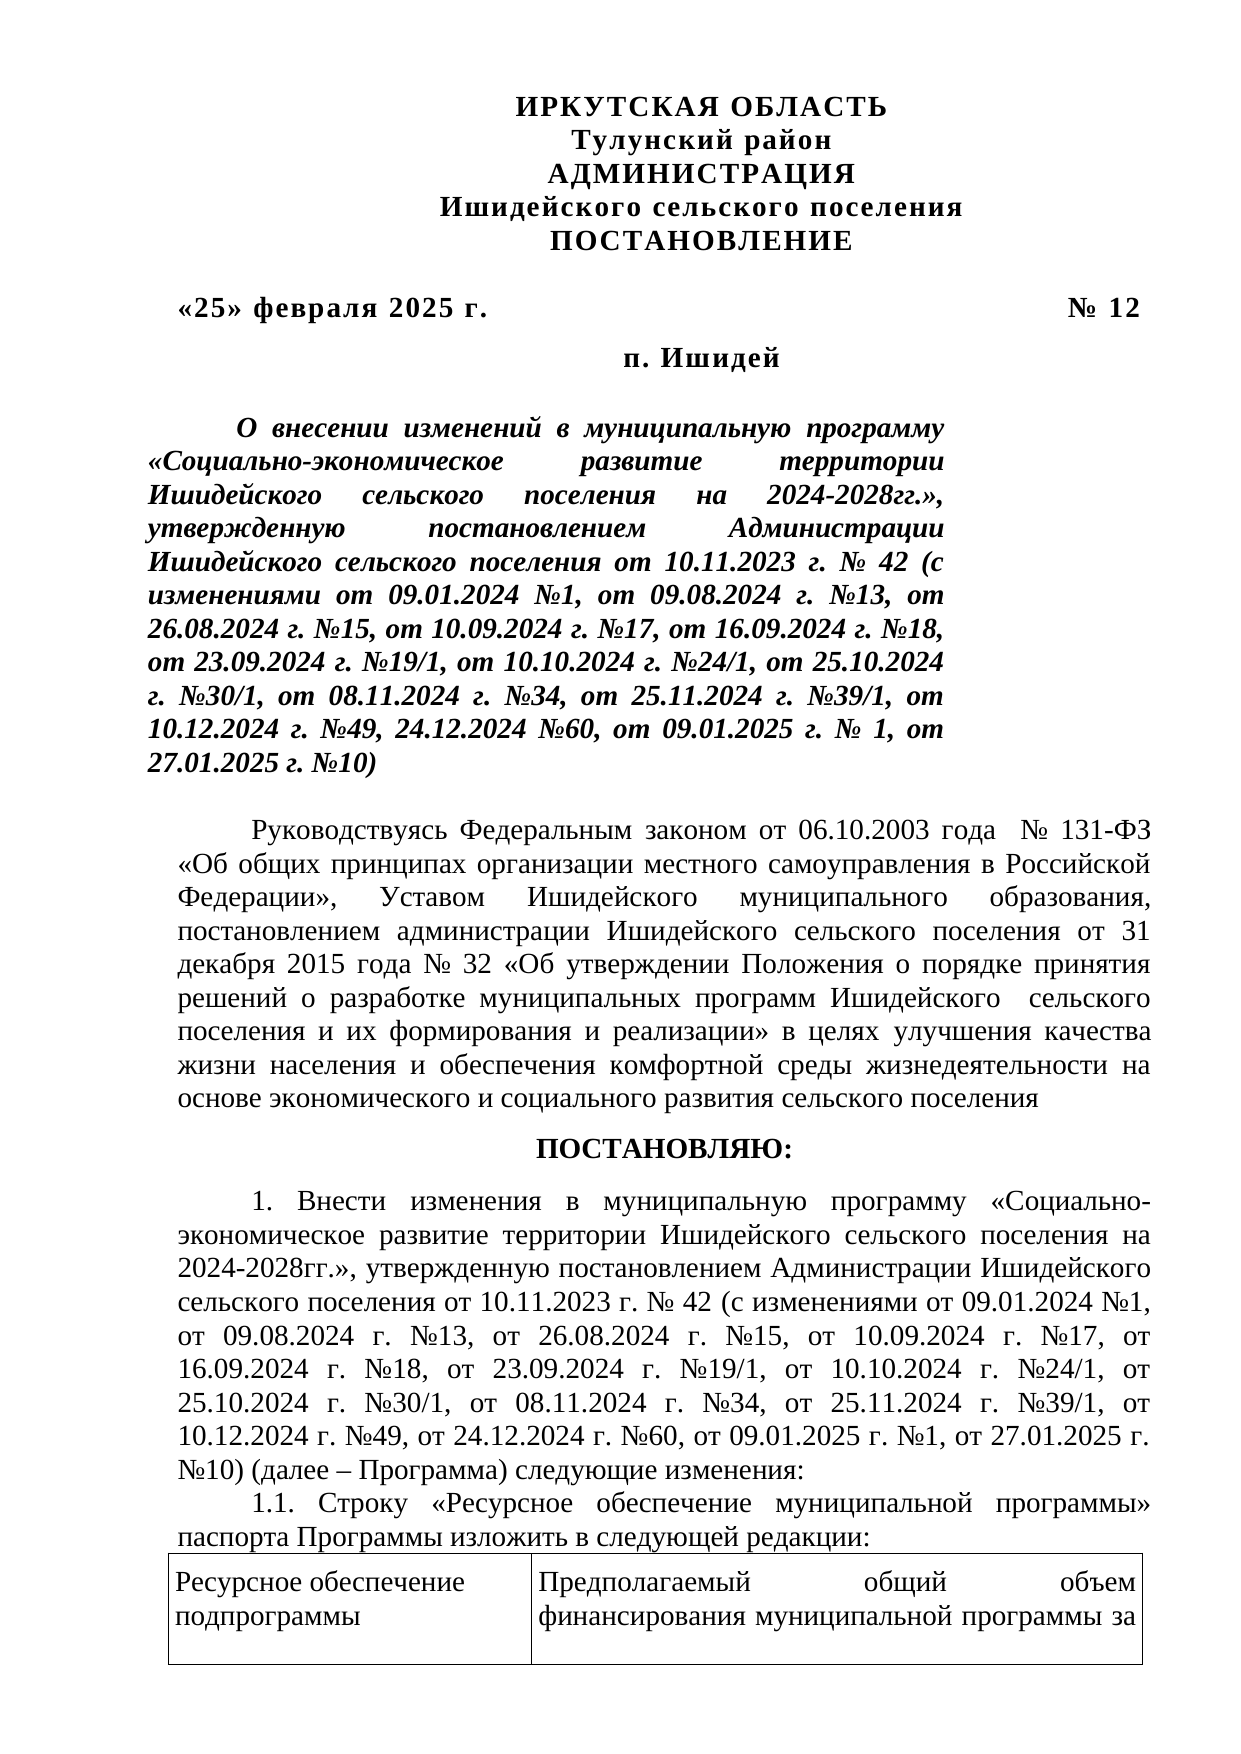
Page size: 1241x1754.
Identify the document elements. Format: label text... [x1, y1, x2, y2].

text п. Ишидей [177, 340, 1152, 374]
text ПОСТАНОВЛЕНИЕ [177, 223, 1152, 256]
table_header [532, 1554, 1142, 1664]
text Руководствуясь Федеральным законом от 06.10.2003 года № 131-ФЗ «Об общих принципах организации местного самоуправления в Российской Федерации», Уставом Ишидейского муниципального образования, постановлением администрации Ишидейского сельского поселения от 31 декабря 2015 года № 32 «Об утверждении Положения о порядке принятия решений о разработке муниципальных программ Ишидейского сельского поселения и их формирования и реализации» в целях улучшения качества жизни населения и обеспечения комфортной среды жизнедеятельности на основе экономического и социального развития сельского поселения [177, 812, 1152, 1114]
text Ишидейского сельского поселения [177, 189, 1152, 223]
text Тулунский район [177, 122, 1152, 156]
text «25» февраля 2025 г. № 12 [177, 290, 1152, 323]
text 1. Внести изменения в муниципальную программу «Социально-экономическое развитие территории Ишидейского сельского поселения на 2024-2028гг.», утвержденную постановлением Администрации Ишидейского сельского поселения от 10.11.2023 г. № 42 (с изменениями от 09.01.2024 №1, от 09.08.2024 г. №13, от 26.08.2024 г. №15, от 10.09.2024 г. №17, от 16.09.2024 г. №18, от 23.09.2024 г. №19/1, от 10.10.2024 г. №24/1, от 25.10.2024 г. №30/1, от 08.11.2024 г. №34, от 25.11.2024 г. №39/1, от 10.12.2024 г. №49, от 24.12.2024 г. №60, от 09.01.2025 г. №1, от 27.01.2025 г. №10) (далее – Программа) следующие изменения: [177, 1183, 1152, 1485]
text 1.1. Строку «Ресурсное обеспечение муниципальной программы» паспорта Программы изложить в следующей редакции: [177, 1485, 1152, 1552]
text ПОСТАНОВЛЯЮ: [177, 1131, 1152, 1164]
text АДМИНИСТРАЦИЯ [177, 156, 1152, 189]
text О внесении изменений в муниципальную программу «Социально-экономическое развитие территории Ишидейского сельского поселения на 2024-2028гг.», утвержденную постановлением Администрации Ишидейского сельского поселения от 10.11.2023 г. № 42 (с изменениями от 09.01.2024 №1, от 09.08.2024 г. №13, от 26.08.2024 г. №15, от 10.09.2024 г. №17, от 16.09.2024 г. №18, от 23.09.2024 г. №19/1, от 10.10.2024 г. №24/1, от 25.10.2024 г. №30/1, от 08.11.2024 г. №34, от 25.11.2024 г. №39/1, от 10.12.2024 г. №49, 24.12.2024 №60, от 09.01.2025 г. № 1, от 27.01.2025 г. №10) [148, 410, 945, 779]
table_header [169, 1554, 531, 1664]
text ИРКУТСКАЯ ОБЛАСТЬ [177, 89, 1152, 122]
